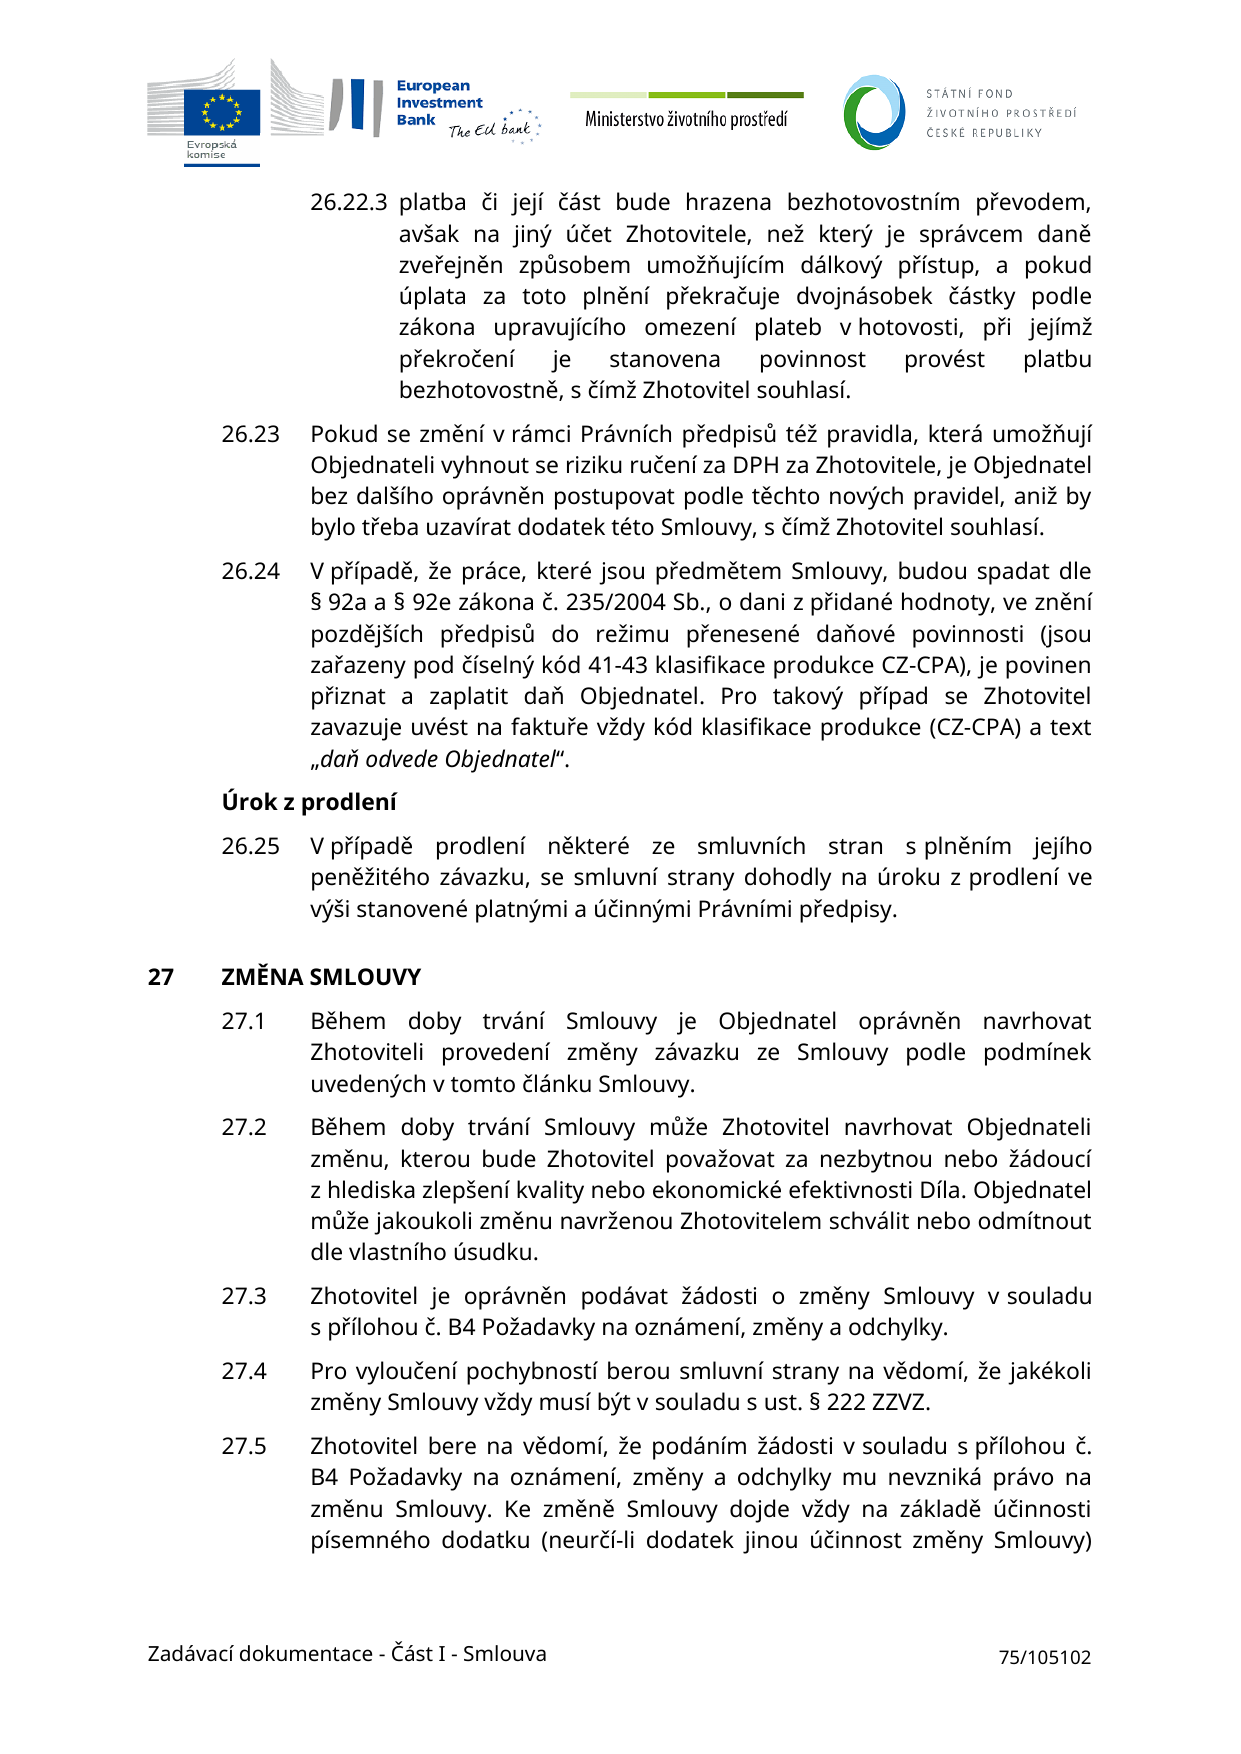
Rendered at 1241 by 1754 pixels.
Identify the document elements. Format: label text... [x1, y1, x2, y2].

picture [147, 55, 1092, 167]
list V případě, že práce, které jsou předmětem Smlouvy, budou spadat dle § 92a a § 92e zákona č. 235/2004 Sb., o dani z přidané hodnoty, ve znění pozdějších předpisů do režimu přenesené daňové povinnosti (jsou zařazeny pod číselný kód 41-43 klasifikace produkce CZ-CPA), je povinen přiznat a zaplatit daň Objednatel. Pro takový případ se Zhotovitel zavazuje uvést na faktuře vždy kód klasifikace produkce (CZ-CPA) a text „daň odvede Objednatel“. [221, 555, 1093, 774]
list Zhotovitel je oprávněn podávat žádosti o změny Smlouvy v souladu s přílohou č. B4 Požadavky na oznámení, změny a odchylky. [221, 1280, 1093, 1342]
list Pokud se změní v rámci Právních předpisů též pravidla, která umožňují Objednateli vyhnout se riziku ručení za DPH za Zhotovitele, je Objednatel bez dalšího oprávněn postupovat podle těchto nových pravidel, aniž by bylo třeba uzavírat dodatek této Smlouvy, s čímž Zhotovitel souhlasí. [221, 417, 1093, 542]
list V případě prodlení některé ze smluvních stran s plněním jejího peněžitého závazku, se smluvní strany dohodly na úroku z prodlení ve výši stanovené platnými a účinnými Právními předpisy. [221, 830, 1093, 924]
list Během doby trvání Smlouvy je Objednatel oprávněn navrhovat Zhotoviteli provedení změny závazku ze Smlouvy podle podmínek uvedených v tomto článku Smlouvy. [221, 1005, 1093, 1099]
text Úrok z prodlení [148, 786, 1093, 817]
list Pro vyloučení pochybností berou smluvní strany na vědomí, že jakékoli změny Smlouvy vždy musí být v souladu s ust. § 222 ZZVZ. [221, 1355, 1093, 1417]
list platba či její část bude hrazena bezhotovostním převodem, avšak na jiný účet Zhotovitele, než který je správcem daně zveřejněn způsobem umožňujícím dálkový přístup, a pokud úplata za toto plnění překračuje dvojnásobek částky podle zákona upravujícího omezení plateb v hotovosti, při jejímž překročení je stanovena povinnost provést platbu bezhotovostně, s čímž Zhotovitel souhlasí. [310, 186, 1093, 405]
list Během doby trvání Smlouvy může Zhotovitel navrhovat Objednateli změnu, kterou bude Zhotovitel považovat za nezbytnou nebo žádoucí z hlediska zlepšení kvality nebo ekonomické efektivnosti Díla. Objednatel může jakoukoli změnu navrženou Zhotovitelem schválit nebo odmítnout dle vlastního úsudku. [221, 1111, 1093, 1267]
list ZMĚNA SMLOUVY [148, 961, 1093, 992]
